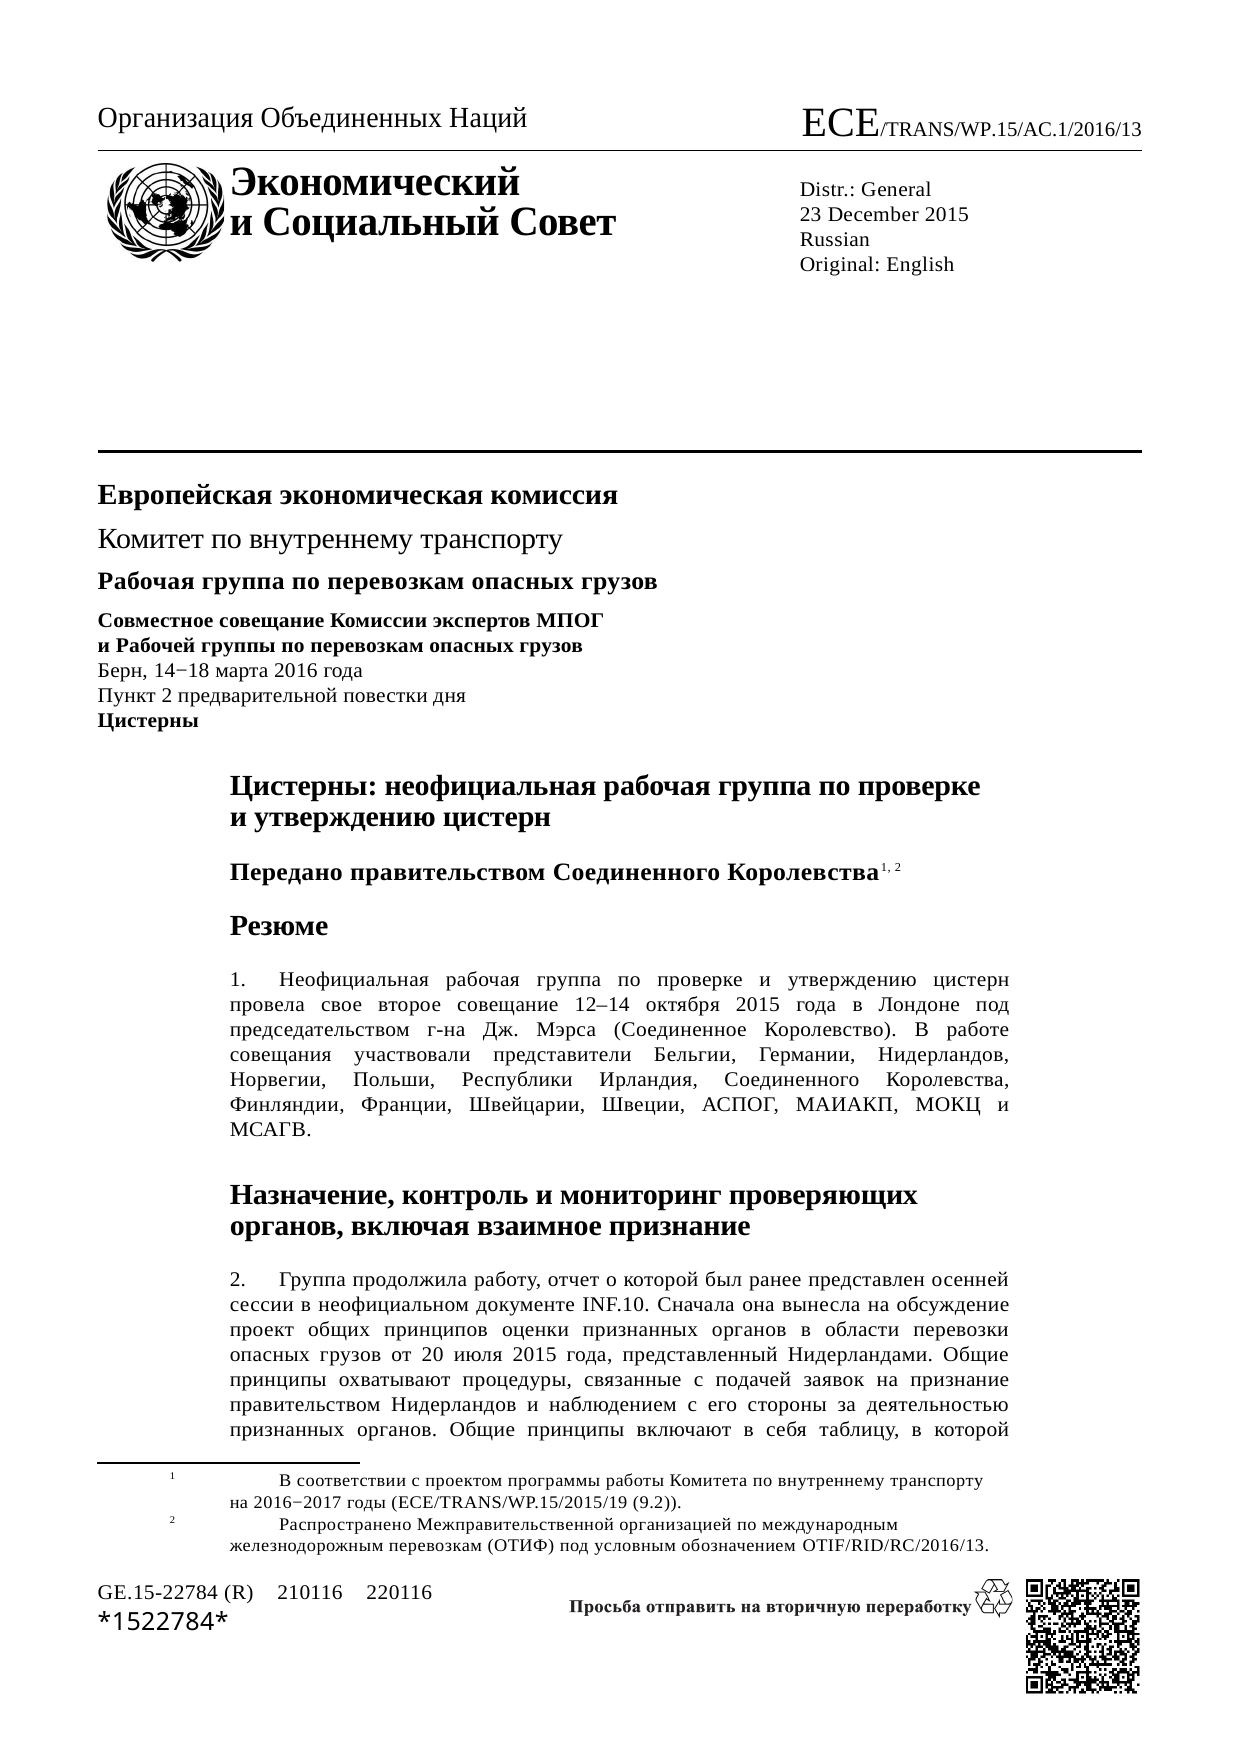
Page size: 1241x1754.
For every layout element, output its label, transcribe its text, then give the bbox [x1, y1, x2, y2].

text Пункт 2 предварительной повестки дня [97, 682, 1011, 707]
text Передано правительством Соединенного Королевства, [97, 857, 1011, 886]
text Рабочая группа по перевозкам опасных грузов [97, 567, 1011, 595]
picture [1026, 1579, 1140, 1694]
text 1. Неофициальная рабочая группа по проверке и утверждению цистерн провела свое второе совещание 12–14 октября 2015 года в Лондоне под председательством г-на Дж. Мэрса (Соединенное Королевство). В работе совещания участвовали представители Бельгии, Германии, Нидерландов, Норвегии, Польши, Республики Ирландия, Соединенного Королевства, Финляндии, Франции, Швейцарии, Швеции, АСПОГ, МАИАКП, МОКЦ и МСАГВ. [229, 967, 1011, 1142]
text Берн, 14−18 марта 2016 года [97, 657, 1011, 682]
text Цистерны: неофициальная рабочая группа по проверке и утверждению цистерн [97, 770, 1011, 832]
picture [569, 1579, 1013, 1618]
text Цистерны [97, 707, 1011, 732]
text Назначение, контроль и мониторинг проверяющих органов, включая взаимное признание [97, 1179, 1011, 1242]
text Европейская экономическая комиссия [97, 479, 1011, 511]
text Совместное совещание Комиссии экспертов МПОГ и Рабочей группы по перевозкам опасных грузов [97, 607, 1011, 657]
text Комитет по внутреннему транспорту [97, 523, 1011, 554]
picture [107, 163, 225, 262]
text Резюме [97, 911, 1011, 942]
